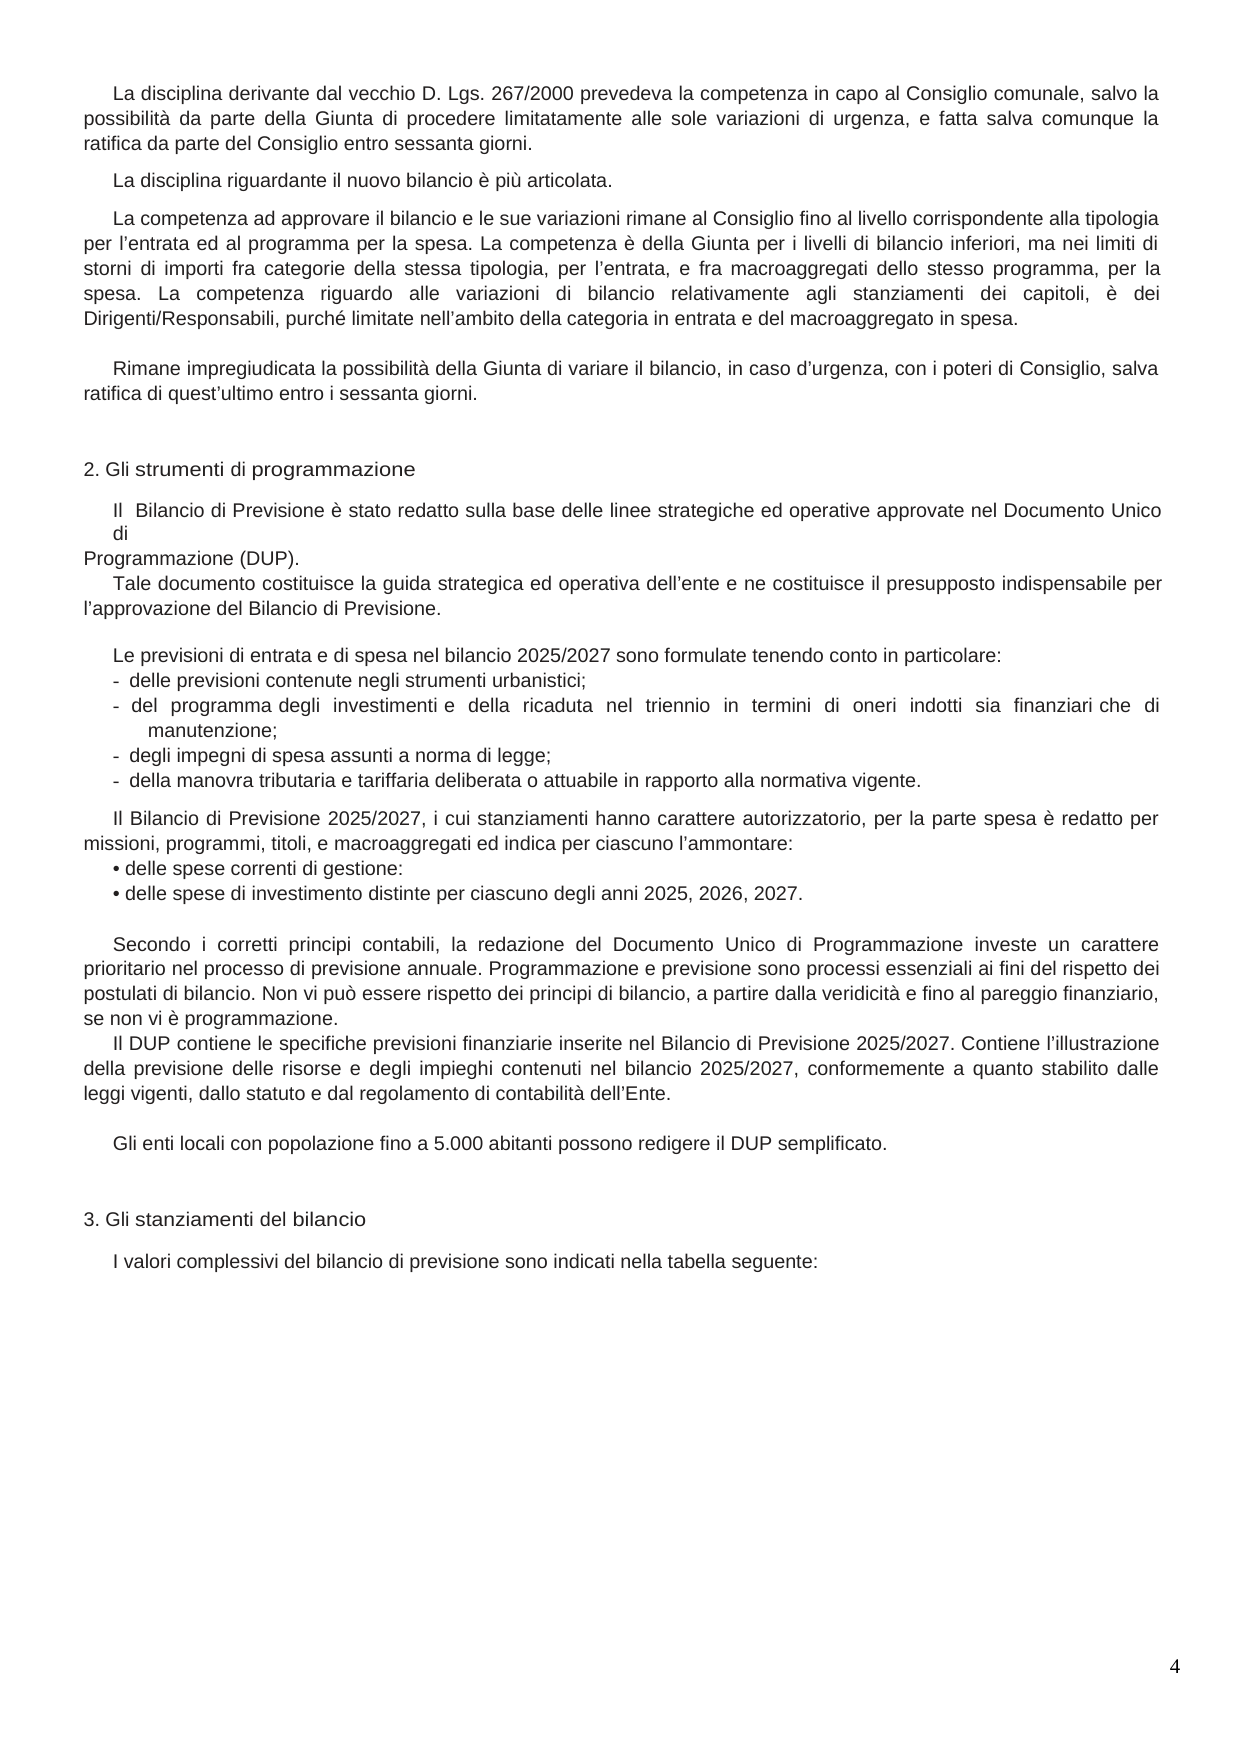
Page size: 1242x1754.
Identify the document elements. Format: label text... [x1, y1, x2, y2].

text Il DUP contiene le specifiche previsioni finanziarie inserite nel Bilancio di Previsione 2025/2027. Contiene l’illustrazione della previsione delle risorse e degli impieghi contenuti nel bilancio 2025/2027, conformemente a quanto stabilito dalle leggi vigenti, dallo statuto e dal regolamento di contabilità dell’Ente. [83, 1032, 1161, 1104]
text - degli impegni di spesa assunti a norma di legge; [113, 744, 1194, 767]
text La competenza ad approvare il bilancio e le sue variazioni rimane al Consiglio fino al livello corrispondente alla tipologia per l’entrata ed al programma per la spesa. La competenza è della Giunta per i livelli di bilancio inferiori, ma nei limiti di storni di importi fra categorie della stessa tipologia, per l’entrata, e fra macroaggregati dello stesso programma, per la spesa. La competenza riguardo alle variazioni di bilancio relativamente agli stanziamenti dei capitoli, è dei Dirigenti/Responsabili, purché limitate nell’ambito della categoria in entrata e del macroaggregato in spesa. [83, 207, 1162, 329]
text La disciplina derivante dal vecchio D. Lgs. 267/2000 prevedeva la competenza in capo al Consiglio comunale, salvo la possibilità da parte della Giunta di procedere limitatamente alle sole variazioni di urgenza, e fatta salva comunque la ratifica da parte del Consiglio entro sessanta giorni. [83, 82, 1161, 154]
text Rimane impregiudicata la possibilità della Giunta di variare il bilancio, in caso d’urgenza, con i poteri di Consiglio, salva ratifica di quest’ultimo entro i sessanta giorni. [83, 357, 1161, 404]
text - del programma degli investimenti e della ricaduta nel triennio in termini di oneri indotti sia finanziari che di manutenzione; [113, 694, 1161, 742]
text Il Bilancio di Previsione 2025/2027, i cui stanziamenti hanno carattere autorizzatorio, per la parte spesa è redatto per missioni, programmi, titoli, e macroaggregati ed indica per ciascuno l’ammontare: [83, 807, 1161, 855]
text - della manovra tributaria e tariffaria deliberata o attuabile in rapporto alla normativa vigente. [113, 769, 1194, 792]
text 3. Gli stanziamenti del bilancio [83, 1207, 1194, 1230]
text • delle spese di investimento distinte per ciascuno degli anni 2025, 2026, 2027. [113, 882, 1194, 905]
text I valori complessivi del bilancio di previsione sono indicati nella tabella seguente: [113, 1249, 1194, 1272]
text Le previsioni di entrata e di spesa nel bilancio 2025/2027 sono formulate tenendo conto in particolare: [113, 643, 1194, 666]
text Gli enti locali con popolazione fino a 5.000 abitanti possono redigere il DUP semplificato. [113, 1132, 1194, 1154]
text Programmazione (DUP). [83, 547, 1163, 569]
text Secondo i corretti principi contabili, la redazione del Documento Unico di Programmazione investe un carattere prioritario nel processo di previsione annuale. Programmazione e previsione sono processi essenziali ai fini del rispetto dei postulati di bilancio. Non vi può essere rispetto dei principi di bilancio, a partire dalla veridicità e fino al pareggio finanziario, se non vi è programmazione. [83, 932, 1161, 1030]
text La disciplina riguardante il nuovo bilancio è più articolata. [113, 169, 1194, 192]
text Il Bilancio di Previsione è stato redatto sulla base delle linee strategiche ed operative approvate nel Documento Unico di [113, 499, 1163, 545]
text • delle spese correnti di gestione: [113, 857, 1194, 880]
text - delle previsioni contenute negli strumenti urbanistici; [113, 669, 1194, 692]
text 2. Gli strumenti di programmazione [83, 457, 1163, 480]
text Tale documento costituisce la guida strategica ed operativa dell’ente e ne costituisce il presupposto indispensabile per l’approvazione del Bilancio di Previsione. [83, 572, 1163, 620]
